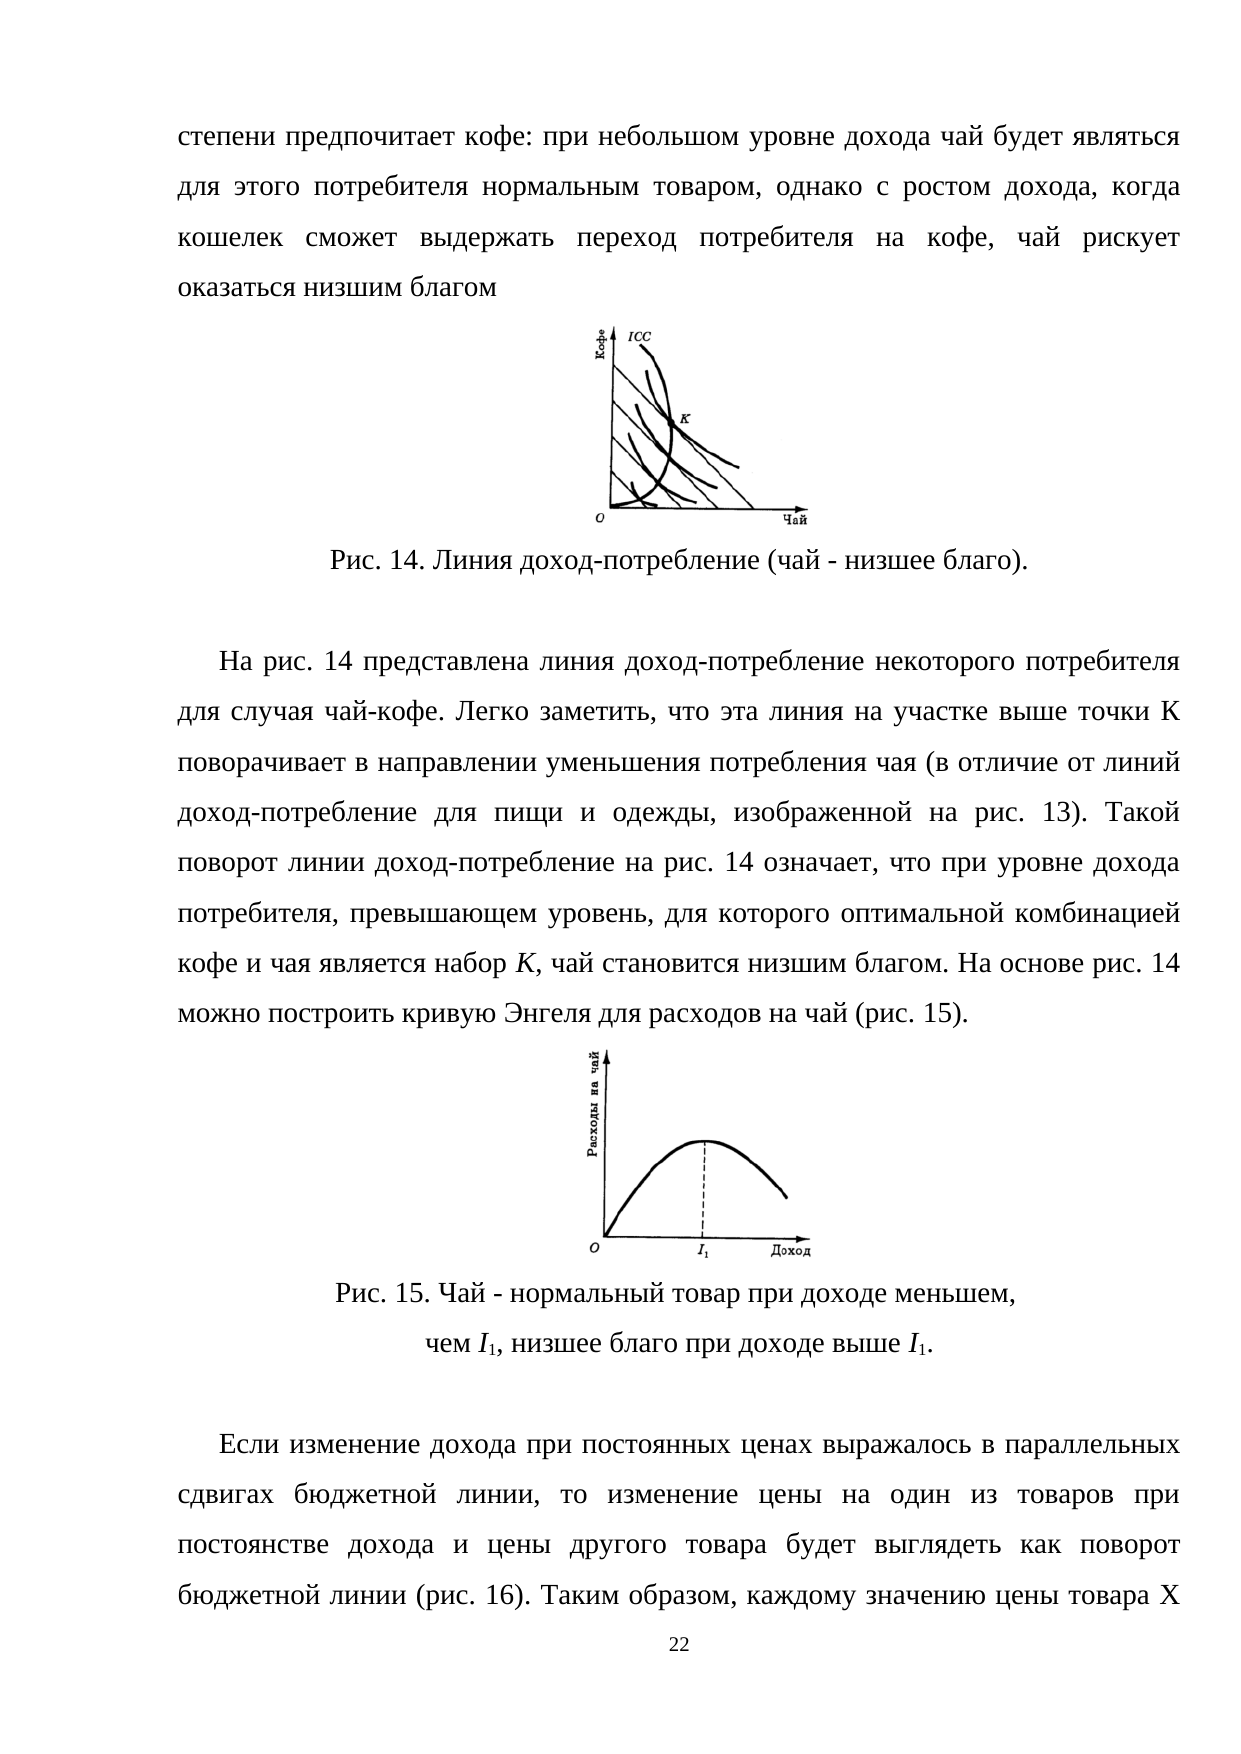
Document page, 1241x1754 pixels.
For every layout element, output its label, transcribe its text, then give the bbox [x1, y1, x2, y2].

text Рис. 14. Линия доход-потребление (чай - низшее благо). [177, 319, 1181, 576]
text На рис. 14 представлена линия доход-потребление некоторого потребителя для случая чай-кофе. Легко заметить, что эта линия на участке выше точки К поворачивает в направлении уменьшения потребления чая (в отличие от линий доход-потребление для пищи и одежды, изображенной на рис. 13). Такой поворот линии доход-потребление на рис. 14 означает, что при уровне дохода потребителя, превышающем уровень, для которого оптимальной комбинацией кофе и чая является набор K, чай становится низшим благом. На основе рис. 14 можно построить кривую Энгеля для расходов на чай (рис. 15). [177, 643, 1181, 1029]
text Рис. 15. Чай - нормальный товар при доходе меньшем, чем I1, низшее благо при доходе выше I1. [177, 1046, 1181, 1359]
picture [584, 1045, 816, 1259]
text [177, 118, 1181, 303]
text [177, 1426, 1181, 1610]
picture [590, 319, 810, 526]
